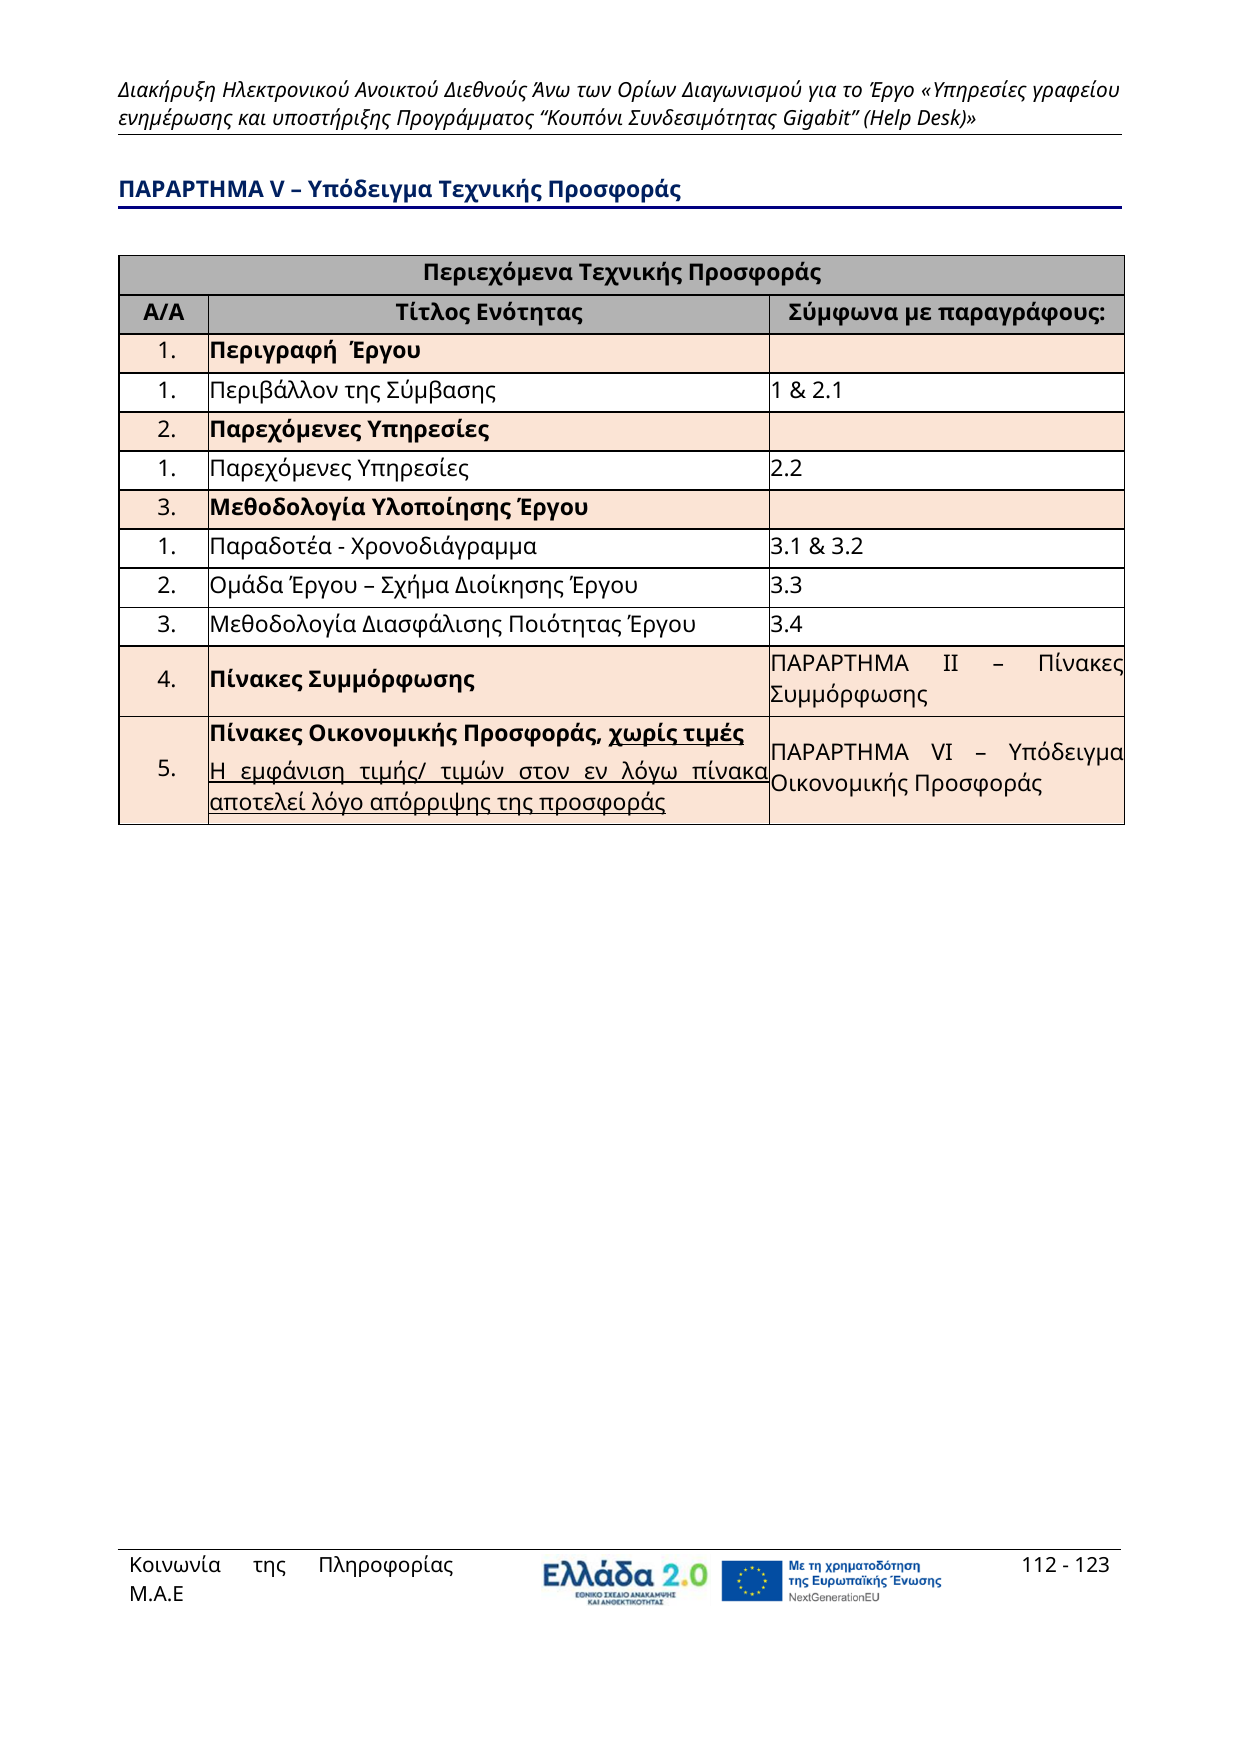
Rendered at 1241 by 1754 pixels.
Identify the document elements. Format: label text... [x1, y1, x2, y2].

table_cell Πίνακες Συμμόρφωσης [209, 647, 769, 716]
table_cell Πίνακες Οικονομικής Προσφοράς, χωρίς τιμές Η εμφάνιση τιμής/ τιμών στον εν λόγω πίνακα αποτελεί λόγο απόρριψης της προσφοράς [209, 783, 769, 823]
table_cell Τίτλος Ενότητας [209, 296, 769, 333]
table_cell [120, 452, 208, 489]
table_cell Παρεχόμενες Υπηρεσίες [209, 413, 769, 450]
table_cell Παρεχόμενες Υπηρεσίες [209, 452, 769, 489]
table_cell [120, 374, 208, 411]
table_cell ΠΑΡΑΡΤΗΜΑ ΙΙ – Πίνακες Συμμόρφωσης [770, 647, 1124, 716]
table_cell ΠΑΡΑΡΤΗΜΑ VI – Υπόδειγμα Οικονομικής Προσφοράς [770, 717, 1124, 823]
table_cell ‎1 & ‎2.1 [770, 374, 1124, 411]
table_cell [120, 491, 208, 528]
table_cell ‎2.2 [770, 452, 1124, 489]
subtitle ΠΑΡΑΡΤΗΜΑ V – Υπόδειγμα Τεχνικής Προσφοράς [118, 172, 1122, 206]
table_cell [120, 569, 208, 606]
table_cell Μεθοδολογία Διασφάλισης Ποιότητας Έργου [209, 608, 769, 645]
table_cell [770, 413, 1124, 450]
table_cell [120, 647, 208, 716]
table_cell [770, 491, 1124, 528]
table_cell ‎3.4 [770, 608, 1124, 645]
table_cell Περιβάλλον της Σύμβασης [209, 374, 769, 411]
table_cell Πίνακες Οικονομικής Προσφοράς, χωρίς τιμές Η εμφάνιση τιμής/ τιμών στον εν λόγω πίνακα αποτελεί λόγο απόρριψης της προσφοράς [209, 717, 769, 781]
table_cell [120, 717, 208, 823]
table_cell [120, 413, 208, 450]
picture [541, 1554, 948, 1606]
table_cell [120, 335, 208, 372]
table_cell Ομάδα Έργου – Σχήμα Διοίκησης Έργου [209, 569, 769, 606]
table_cell Παραδοτέα - Χρονοδιάγραμμα [209, 530, 769, 567]
table_cell Σύμφωνα με παραγράφους: [770, 296, 1124, 333]
table_cell [770, 335, 1124, 372]
table_header Περιεχόμενα Τεχνικής Προσφοράς [120, 256, 1124, 294]
table_cell ‎3.3 [770, 569, 1124, 606]
table_cell ‎3.1 & ‎3.2 [770, 530, 1124, 567]
table_cell Α/Α [120, 296, 208, 333]
table_cell [120, 530, 208, 567]
table_cell Μεθοδολογία Υλοποίησης Έργου [209, 491, 769, 528]
table_cell [120, 608, 208, 645]
table_cell Περιγραφή Έργου [209, 335, 769, 372]
